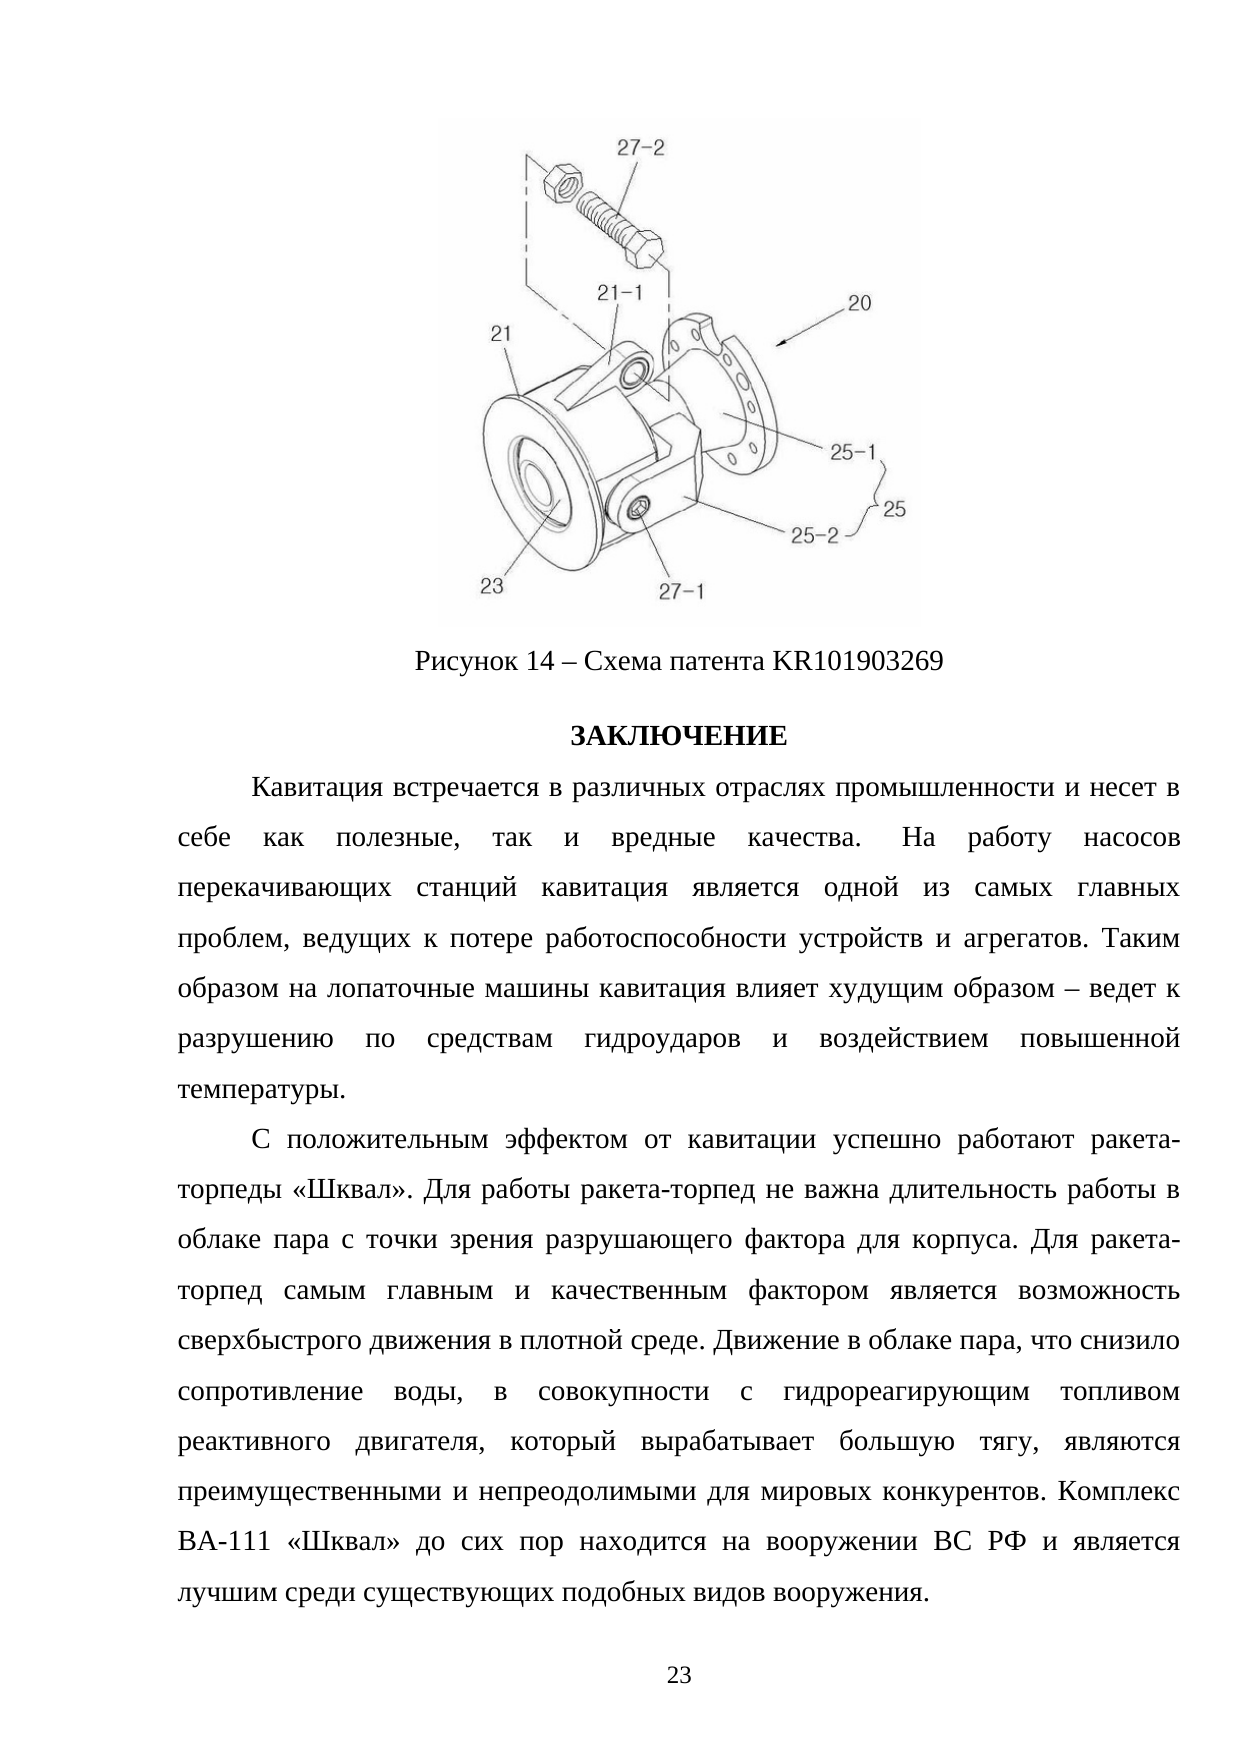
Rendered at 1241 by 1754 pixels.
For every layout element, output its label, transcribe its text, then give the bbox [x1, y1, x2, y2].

text С положительным эффектом от кавитации успешно работают ракета-торпеды «Шквал». Для работы ракета-торпед не важна длительность работы в облаке пара с точки зрения разрушающего фактора для корпуса. Для ракета-торпед самым главным и качественным фактором является возможность сверхбыстрого движения в плотной среде. Движение в облаке пара, что снизило сопротивление воды, в совокупности с гидрореагирующим топливом реактивного двигателя, который вырабатывает большую тягу, являются преимущественными и непреодолимыми для мировых конкурентов. Комплекс ВА-111 «Шквал» до сих пор находится на вооружении ВС РФ и является лучшим среди существующих подобных видов вооружения. [177, 1121, 1181, 1607]
subtitle ЗАКЛЮЧЕНИЕ [177, 718, 1181, 752]
text Рисунок 14 – Схема патента KR101903269 [177, 643, 1181, 677]
text Кавитация встречается в различных отраслях промышленности и несет в себе как полезные, так и вредные качества. На работу насосов перекачивающих станций кавитация является одной из самых главных проблем, ведущих к потере работоспособности устройств и агрегатов. Таким образом на лопаточные машины кавитация влияет худущим образом – ведет к разрушению по средствам гидроударов и воздействием повышенной температуры. [177, 769, 1181, 1104]
picture [437, 118, 922, 627]
